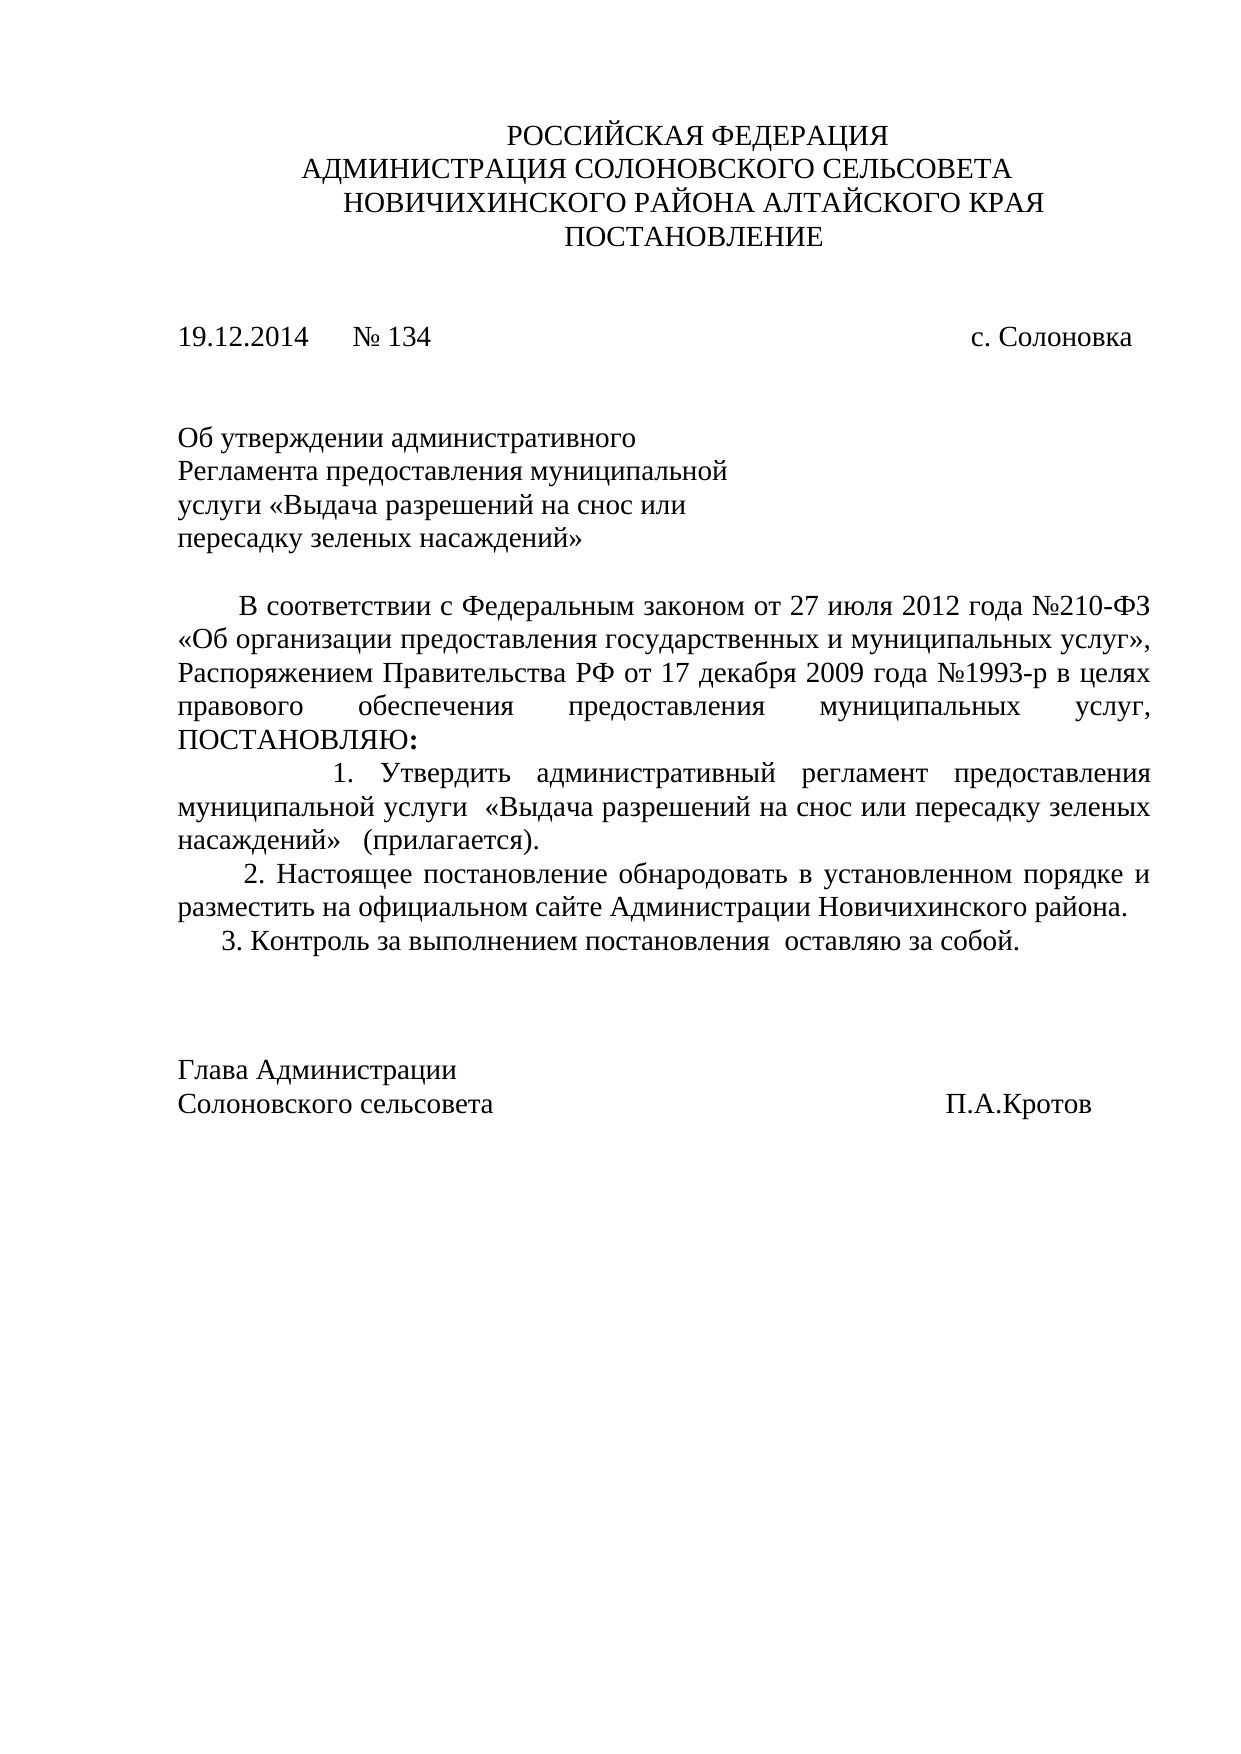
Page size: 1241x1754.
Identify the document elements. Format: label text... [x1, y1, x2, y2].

text ПОСТАНОВЛЕНИЕ [177, 219, 1152, 252]
text РОССИЙСКАЯ ФЕДЕРАЦИЯ [177, 118, 1152, 152]
text 2. Настоящее постановление обнародовать в установленном порядке и разместить на официальном сайте Администрации Новичихинского района. [177, 856, 1152, 923]
text НОВИЧИХИНСКОГО РАЙОНА АЛТАЙСКОГО КРАЯ [177, 185, 1152, 219]
text 1. Утвердить административный регламент предоставления муниципальной услуги «Выдача разрешений на снос или пересадку зеленых насаждений» (прилагается). [177, 755, 1152, 856]
text В соответствии с Федеральным законом от 27 июля 2012 года №210-ФЗ «Об организации предоставления государственных и муниципальных услуг», Распоряжением Правительства РФ от 17 декабря 2009 года №1993-р в целях правового обеспечения предоставления муниципальных услуг, ПОСТАНОВЛЯЮ: [177, 588, 1152, 755]
text пересадку зеленых насаждений» [177, 521, 1152, 554]
text Солоновского сельсовета П.А.Кротов [177, 1086, 1152, 1119]
text Регламента предоставления муниципальной [177, 453, 1152, 487]
text услуги «Выдача разрешений на снос или [177, 487, 1152, 521]
text 19.12.2014 № 134 с. Солоновка [177, 319, 1152, 353]
text 3. Контроль за выполнением постановления оставляю за собой. [177, 923, 1152, 957]
text АДМИНИСТРАЦИЯ СОЛОНОВСКОГО СЕЛЬСОВЕТА [162, 152, 1152, 185]
text Глава Администрации [177, 1052, 1152, 1086]
text Об утверждении административного [177, 420, 1152, 453]
